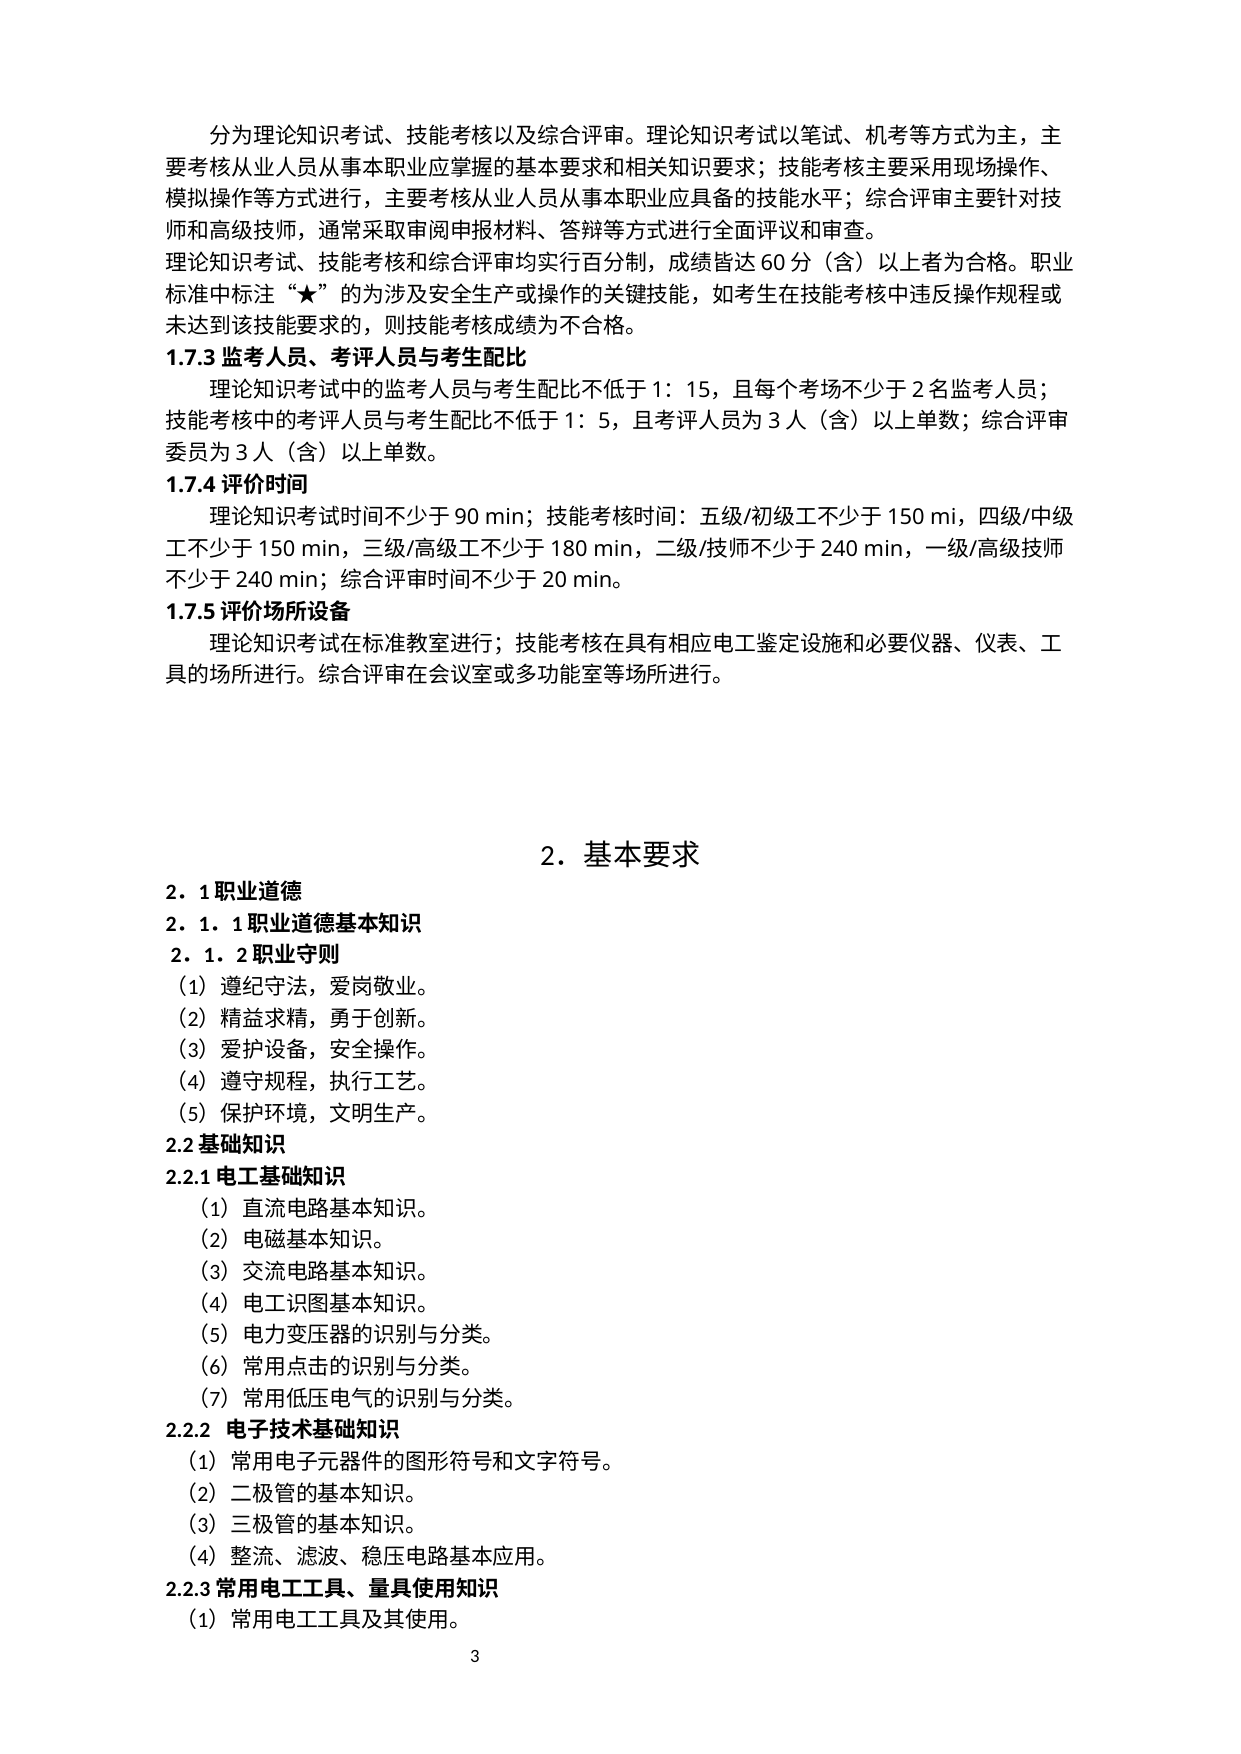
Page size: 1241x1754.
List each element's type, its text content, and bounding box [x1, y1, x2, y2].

text 2．1．1 职业道德基本知识 [165, 906, 1075, 937]
text 2.2 基础知识 [165, 1127, 1075, 1159]
text 理论知识考试中的监考人员与考生配比不低于1：15，且每个考场不少于2名监考人员；技能考核中的考评人员与考生配比不低于1：5，且考评人员为3人（含）以上单数；综合评审委员为3人（含）以上单数。 [165, 372, 1075, 467]
text （5）电力变压器的识别与分类。 [165, 1317, 1075, 1349]
text 2.2.3 常用电工工具、量具使用知识 [165, 1571, 1075, 1602]
list 爱护设备，安全操作。 [165, 1032, 1075, 1064]
text 理论知识考试时间不少于90 min；技能考核时间：五级/初级工不少于150 mi，四级/中级工不少于 150 min，三级/高级工不少于180 min，二级/技师不少于240 min，一级/高级技师不少于240 min；综合评审时间不少于 20 min。 [165, 499, 1075, 594]
text 理论知识考试、技能考核和综合评审均实行百分制，成绩皆达60分（含）以上者为合格。职业标准中标注“★”的为涉及安全生产或操作的关键技能，如考生在技能考核中违反操作规程或未达到该技能要求的，则技能考核成绩为不合格。 [165, 245, 1075, 340]
text （4）电工识图基本知识。 [165, 1286, 1075, 1317]
text 理论知识考试在标准教室进行；技能考核在具有相应电工鉴定设施和必要仪器、仪表、工具的场所进行。综合评审在会议室或多功能室等场所进行。 [165, 626, 1075, 689]
text （7）常用低压电气的识别与分类。 [165, 1381, 1075, 1412]
text （6）常用点击的识别与分类。 [165, 1349, 1075, 1381]
text 1.7.4 评价时间 [165, 467, 1075, 499]
text 1.7.5评价场所设备 [165, 594, 1075, 626]
text 2．基本要求 [165, 832, 1075, 874]
text 分为理论知识考试、技能考核以及综合评审。理论知识考试以笔试、机考等方式为主，主要考核从业人员从事本职业应掌握的基本要求和相关知识要求；技能考核主要采用现场操作、模拟操作等方式进行，主要考核从业人员从事本职业应具备的技能水平；综合评审主要针对技师和高级技师，通常采取审阅申报材料、答辩等方式进行全面评议和审查。 [165, 118, 1075, 245]
text 1.7.3 监考人员、考评人员与考生配比 [165, 340, 1075, 372]
list 遵纪守法，爱岗敬业。 [165, 969, 1075, 1001]
list 保护环境，文明生产。 [165, 1096, 1075, 1127]
text （1）常用电子元器件的图形符号和文字符号。 [165, 1444, 1075, 1476]
text （3）三极管的基本知识。 [165, 1507, 1075, 1539]
text 2.2.1 电工基础知识 [165, 1159, 1075, 1191]
text （4）整流、滤波、稳压电路基本应用。 [165, 1539, 1075, 1571]
list 精益求精，勇于创新。 [165, 1001, 1075, 1032]
text （2）二极管的基本知识。 [165, 1476, 1075, 1507]
text （1）直流电路基本知识。 [165, 1191, 1075, 1222]
list 遵守规程，执行工艺。 [165, 1064, 1075, 1096]
text 2.2.2 电子技术基础知识 [165, 1412, 1075, 1444]
text （3）交流电路基本知识。 [165, 1254, 1075, 1286]
text 2．1．2 职业守则 [165, 937, 1075, 969]
text （2）电磁基本知识。 [165, 1222, 1075, 1254]
text （1）常用电工工具及其使用。 [165, 1602, 1075, 1634]
text 2．1 职业道德 [165, 874, 1075, 906]
